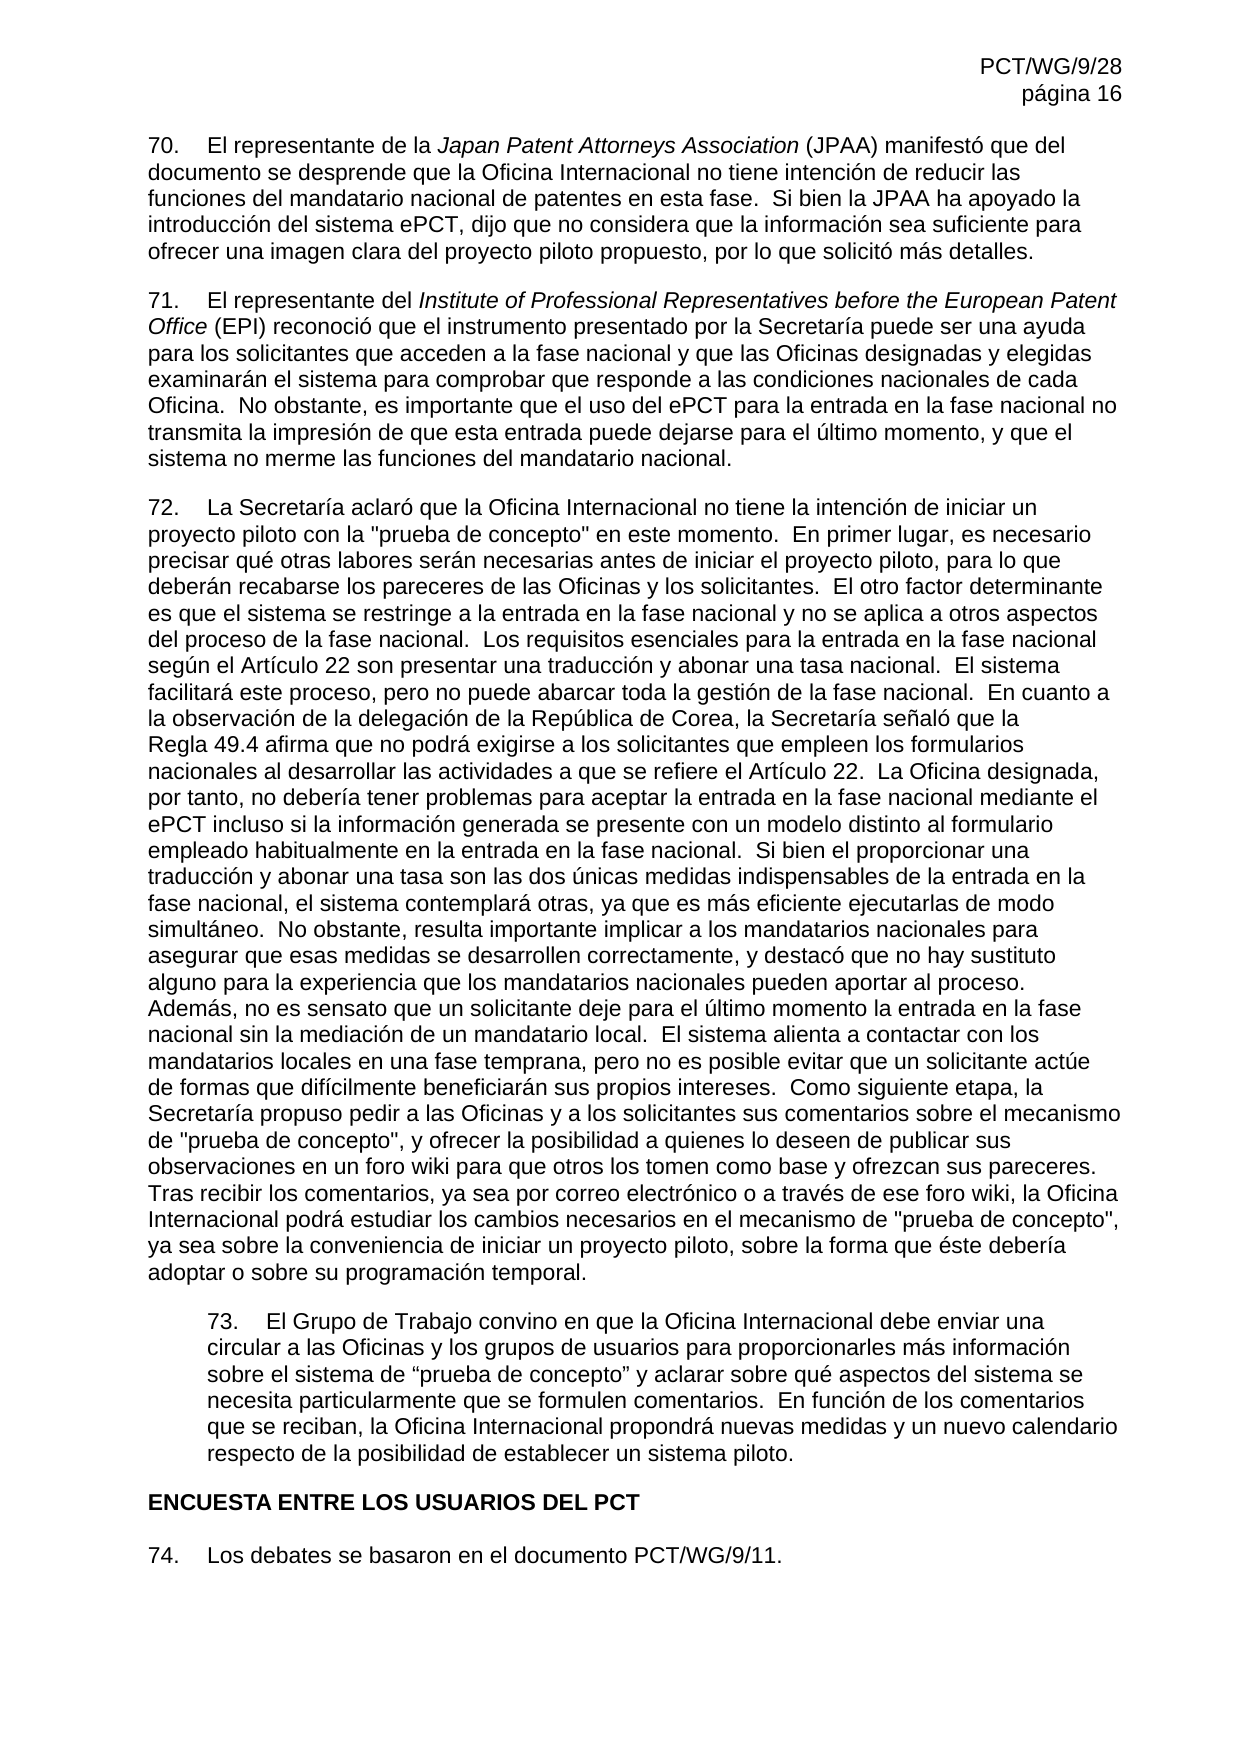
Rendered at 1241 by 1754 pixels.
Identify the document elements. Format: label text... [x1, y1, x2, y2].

list La Secretaría aclaró que la Oficina Internacional no tiene la intención de iniciar un proyecto piloto con la "prueba de concepto" en este momento. En primer lugar, es necesario precisar qué otras labores serán necesarias antes de iniciar el proyecto piloto, para lo que deberán recabarse los pareceres de las Oficinas y los solicitantes. El otro factor determinante es que el sistema se restringe a la entrada en la fase nacional y no se aplica a otros aspectos del proceso de la fase nacional. Los requisitos esenciales para la entrada en la fase nacional según el Artículo 22 son presentar una traducción y abonar una tasa nacional. El sistema facilitará este proceso, pero no puede abarcar toda la gestión de la fase nacional. En cuanto a la observación de la delegación de la República de Corea, la Secretaría señaló que la Regla 49.4 afirma que no podrá exigirse a los solicitantes que empleen los formularios nacionales al desarrollar las actividades a que se refiere el Artículo 22. La Oficina designada, por tanto, no debería tener problemas para aceptar la entrada en la fase nacional mediante el ePCT incluso si la información generada se presente con un modelo distinto al formulario empleado habitualmente en la entrada en la fase nacional. Si bien el proporcionar una traducción y abonar una tasa son las dos únicas medidas indispensables de la entrada en la fase nacional, el sistema contemplará otras, ya que es más eficiente ejecutarlas de modo simultáneo. No obstante, resulta importante implicar a los mandatarios nacionales para asegurar que esas medidas se desarrollen correctamente, y destacó que no hay sustituto alguno para la experiencia que los mandatarios nacionales pueden aportar al proceso. Además, no es sensato que un solicitante deje para el último momento la entrada en la fase nacional sin la mediación de un mandatario local. El sistema alienta a contactar con los mandatarios locales en una fase temprana, pero no es posible evitar que un solicitante actúe de formas que difícilmente beneficiarán sus propios intereses. Como siguiente etapa, la Secretaría propuso pedir a las Oficinas y a los solicitantes sus comentarios sobre el mecanismo de "prueba de concepto", y ofrecer la posibilidad a quienes lo deseen de publicar sus observaciones en un foro wiki para que otros los tomen como base y ofrezcan sus pareceres. Tras recibir los comentarios, ya sea por correo electrónico o a través de ese foro wiki, la Oficina Internacional podrá estudiar los cambios necesarios en el mecanismo de "prueba de concepto", ya sea sobre la conveniencia de iniciar un proyecto piloto, sobre la forma que éste debería adoptar o sobre su programación temporal. [148, 494, 1122, 1285]
list El representante de la Japan Patent Attorneys Association (JPAA) manifestó que del documento se desprende que la Oficina Internacional no tiene intención de reducir las funciones del mandatario nacional de patentes en esta fase. Si bien la JPAA ha apoyado la introducción del sistema ePCT, dijo que no considera que la información sea suficiente para ofrecer una imagen clara del proyecto piloto propuesto, por lo que solicitó más detalles. [148, 132, 1122, 264]
list Los debates se basaron en el documento PCT/WG/9/11. [148, 1542, 1122, 1568]
subtitle ENCUESTA ENTRE LOS USUARIOS DEL PCT [148, 1489, 1122, 1515]
list El representante del Institute of Professional Representatives before the European Patent Office (EPI) reconoció que el instrumento presentado por la Secretaría puede ser una ayuda para los solicitantes que acceden a la fase nacional y que las Oficinas designadas y elegidas examinarán el sistema para comprobar que responde a las condiciones nacionales de cada Oficina. No obstante, es importante que el uso del ePCT para la entrada en la fase nacional no transmita la impresión de que esta entrada puede dejarse para el último momento, y que el sistema no merme las funciones del mandatario nacional. [148, 287, 1122, 471]
list El Grupo de Trabajo convino en que la Oficina Internacional debe enviar una circular a las Oficinas y los grupos de usuarios para proporcionarles más información sobre el sistema de “prueba de concepto” y aclarar sobre qué aspectos del sistema se necesita particularmente que se formulen comentarios. En función de los comentarios que se reciban, la Oficina Internacional propondrá nuevas medidas y un nuevo calendario respecto de la posibilidad de establecer un sistema piloto. [207, 1308, 1122, 1466]
